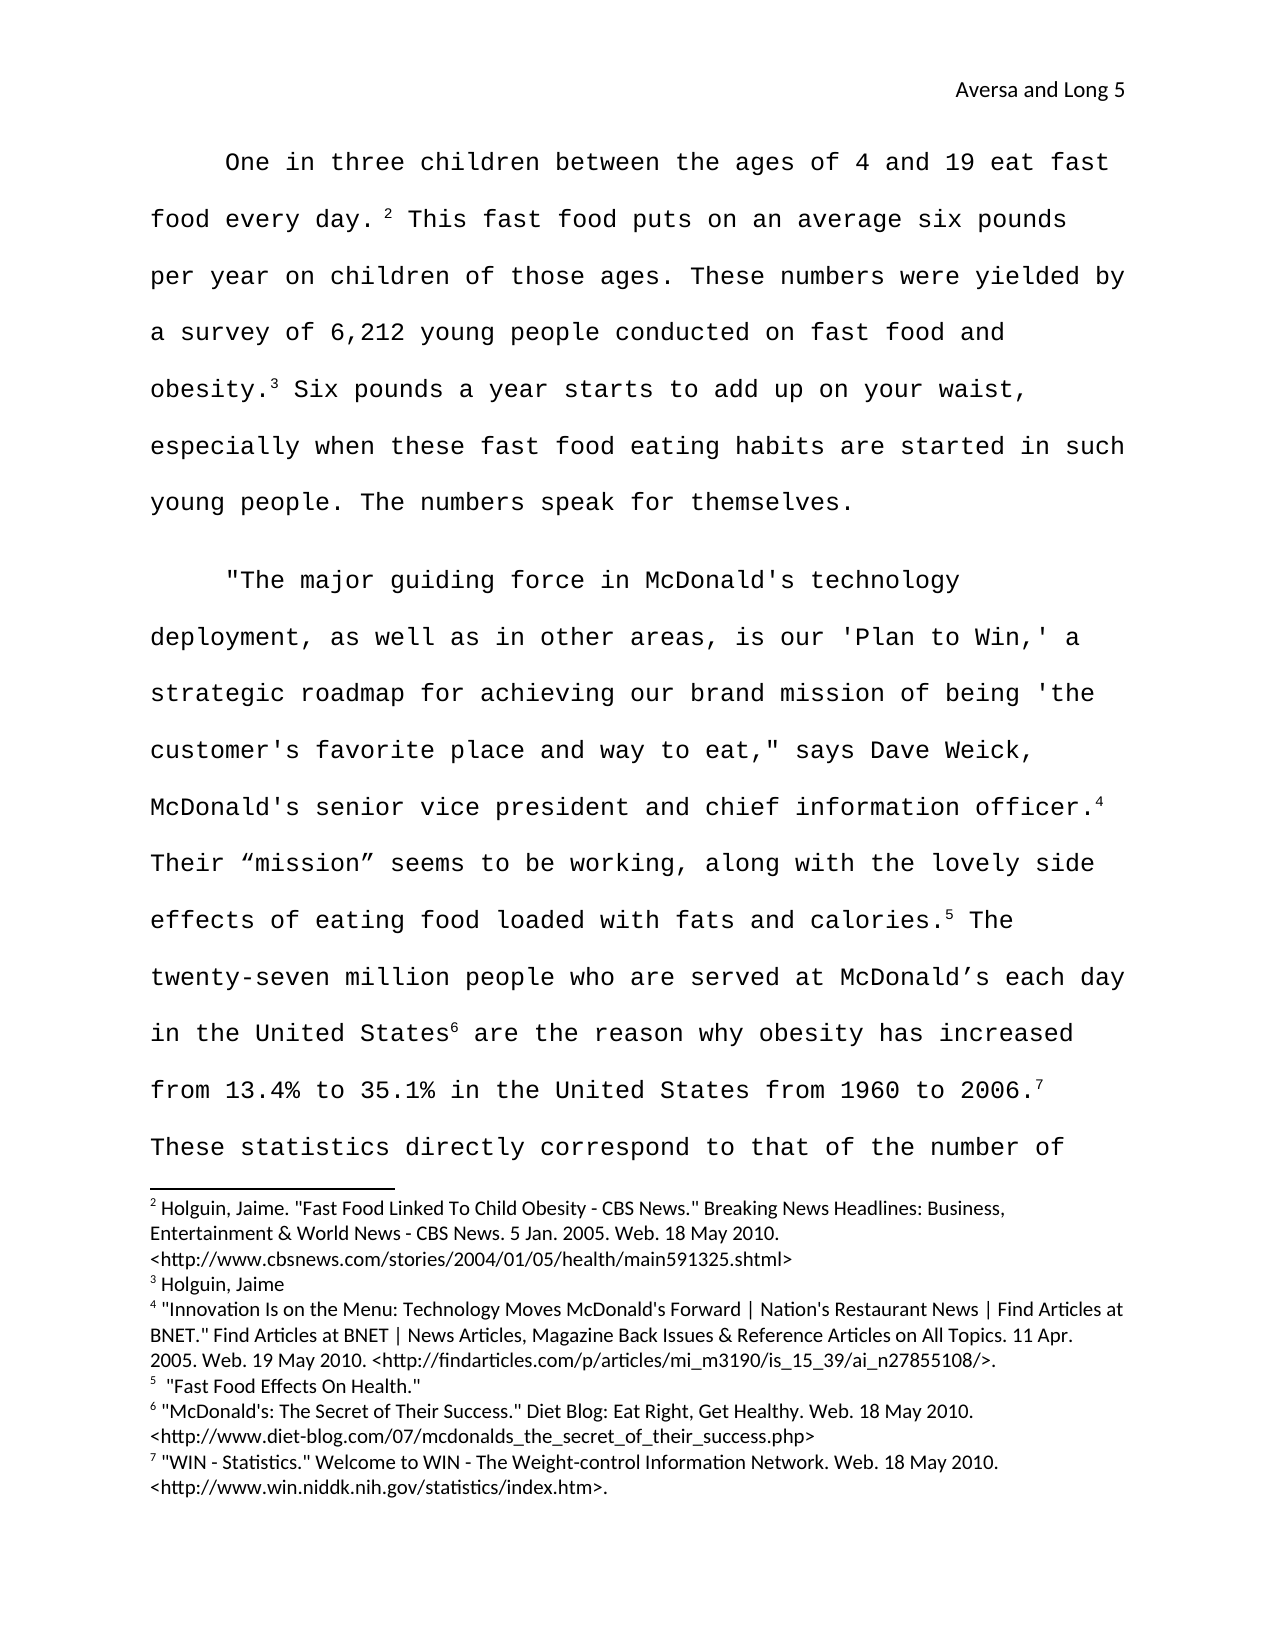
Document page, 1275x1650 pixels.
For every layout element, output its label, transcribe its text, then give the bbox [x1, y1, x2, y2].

text One in three children between the ages of 4 and 19 eat fast food every day. This fast food puts on an average six pounds per year on children of those ages. These numbers were yielded by a survey of 6,212 young people conducted on fast food and obesity. Six pounds a year starts to add up on your waist, especially when these fast food eating habits are started in such young people. The numbers speak for themselves. [150, 150, 1125, 518]
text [150, 567, 1125, 1162]
